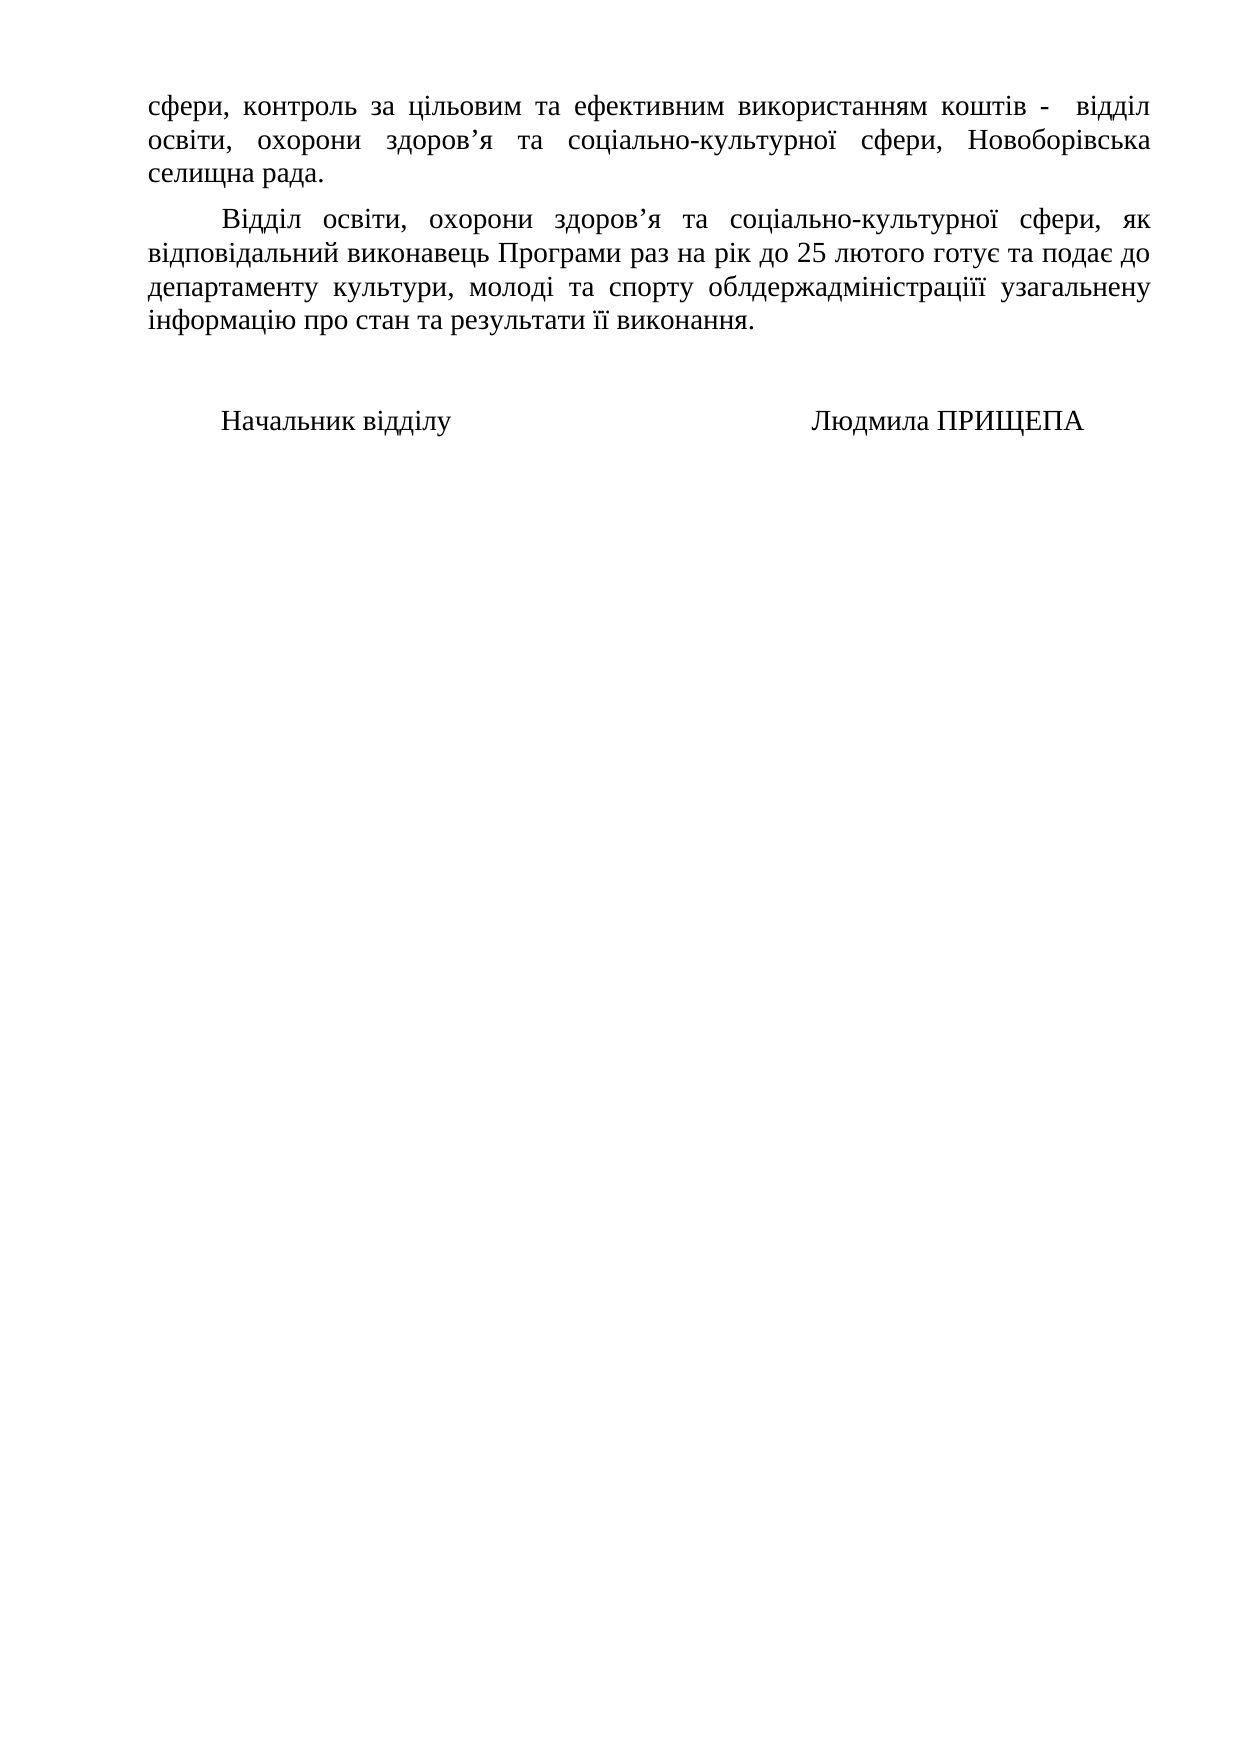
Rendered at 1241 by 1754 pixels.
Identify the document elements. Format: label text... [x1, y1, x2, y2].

text Відділ освіти, охорони здоров’я та соціально-культурної сфери, як відповідальний виконавець Програми раз на рік до 25 лютого готує та подає до департаменту культури, молоді та спорту облдержадміністраціїї узагальнену інформацію про стан та результати її виконання. [148, 202, 1152, 336]
text Начальник відділу Людмила ПРИЩЕПА [148, 403, 1152, 436]
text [148, 88, 1152, 189]
